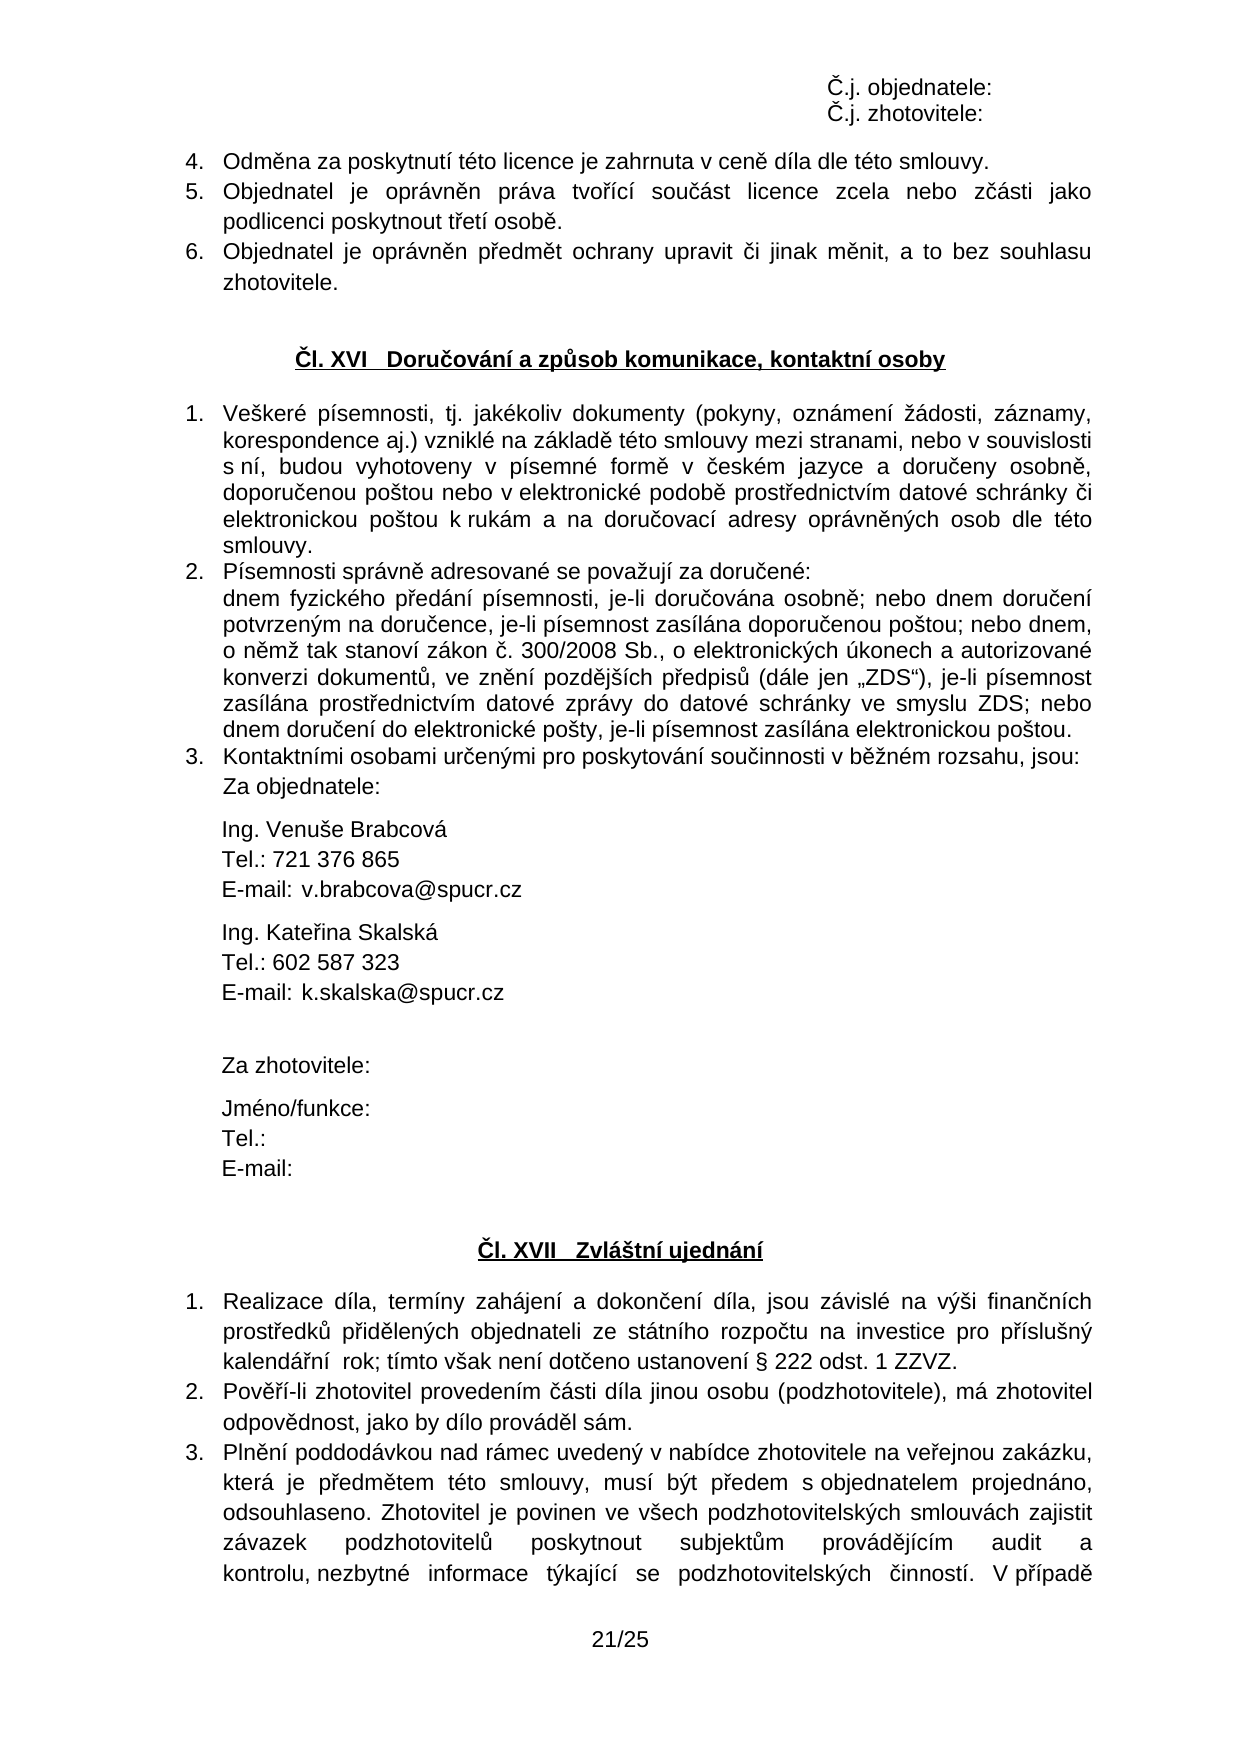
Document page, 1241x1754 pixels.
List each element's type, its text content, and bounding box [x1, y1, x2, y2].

list Odměna za poskytnutí této licence je zahrnuta v ceně díla dle této smlouvy. [185, 148, 1093, 174]
text Tel.: 721 376 865 [192, 846, 1093, 872]
text E-mail: k.skalska@spucr.cz [192, 979, 1093, 1006]
list Objednatel je oprávněn práva tvořící součást licence zcela nebo zčásti jako podlicenci poskytnout třetí osobě. [185, 178, 1093, 234]
text Čl. XVII Zvláštní ujednání [148, 1237, 1093, 1263]
list Pověří-li zhotovitel provedením části díla jinou osobu (podzhotovitele), má zhotovitel odpovědnost, jako by dílo prováděl sám. [185, 1378, 1093, 1435]
list Realizace díla, termíny zahájení a dokončení díla, jsou závislé na výši finančních prostředků přidělených objednateli ze státního rozpočtu na investice pro příslušný kalendářní rok; tímto však není dotčeno ustanovení § 222 odst. 1 ZZVZ. [185, 1288, 1093, 1374]
text Jméno/funkce: [192, 1095, 1093, 1121]
text Tel.: [192, 1125, 1093, 1151]
list Písemnosti správně adresované se považují za doručené: [185, 558, 1093, 585]
list Objednatel je oprávněn předmět ochrany upravit či jinak měnit, a to bez souhlasu zhotovitele. [185, 238, 1093, 295]
text E-mail: v.brabcova@spucr.cz [192, 876, 1093, 902]
list Za objednatele: [223, 773, 1093, 799]
text Tel.: 602 587 323 [192, 949, 1093, 975]
list Veškeré písemnosti, tj. jakékoliv dokumenty (pokyny, oznámení žádosti, záznamy, korespondence aj.) vzniklé na základě této smlouvy mezi stranami, nebo v souvislosti s ní, budou vyhotoveny v písemné formě v českém jazyce a doručeny osobně, doporučenou poštou nebo v elektronické podobě prostřednictvím datové schránky či elektronickou poštou k rukám a na doručovací adresy oprávněných osob dle této smlouvy. [185, 400, 1093, 558]
text Za zhotovitele: [192, 1052, 1093, 1078]
text Ing. Kateřina Skalská [221, 919, 1093, 945]
text dnem fyzického předání písemnosti, je-li doručována osobně; nebo dnem doručení potvrzeným na doručence, je-li písemnost zasílána doporučenou poštou; nebo dnem, o němž tak stanoví zákon č. 300/2008 Sb., o elektronických úkonech a autorizované konverzi dokumentů, ve znění pozdějších předpisů (dále jen „ZDS“), je-li písemnost zasílána prostřednictvím datové zprávy do datové schránky ve smyslu ZDS; nebo dnem doručení do elektronické pošty, je-li písemnost zasílána elektronickou poštou. [223, 585, 1093, 743]
text Čl. XVI Doručování a způsob komunikace, kontaktní osoby [148, 346, 1093, 372]
list Kontaktními osobami určenými pro poskytování součinnosti v běžném rozsahu, jsou: [185, 743, 1093, 769]
text Ing. Venuše Brabcová [148, 816, 1093, 842]
text E-mail: [192, 1155, 1093, 1182]
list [185, 1439, 1093, 1586]
